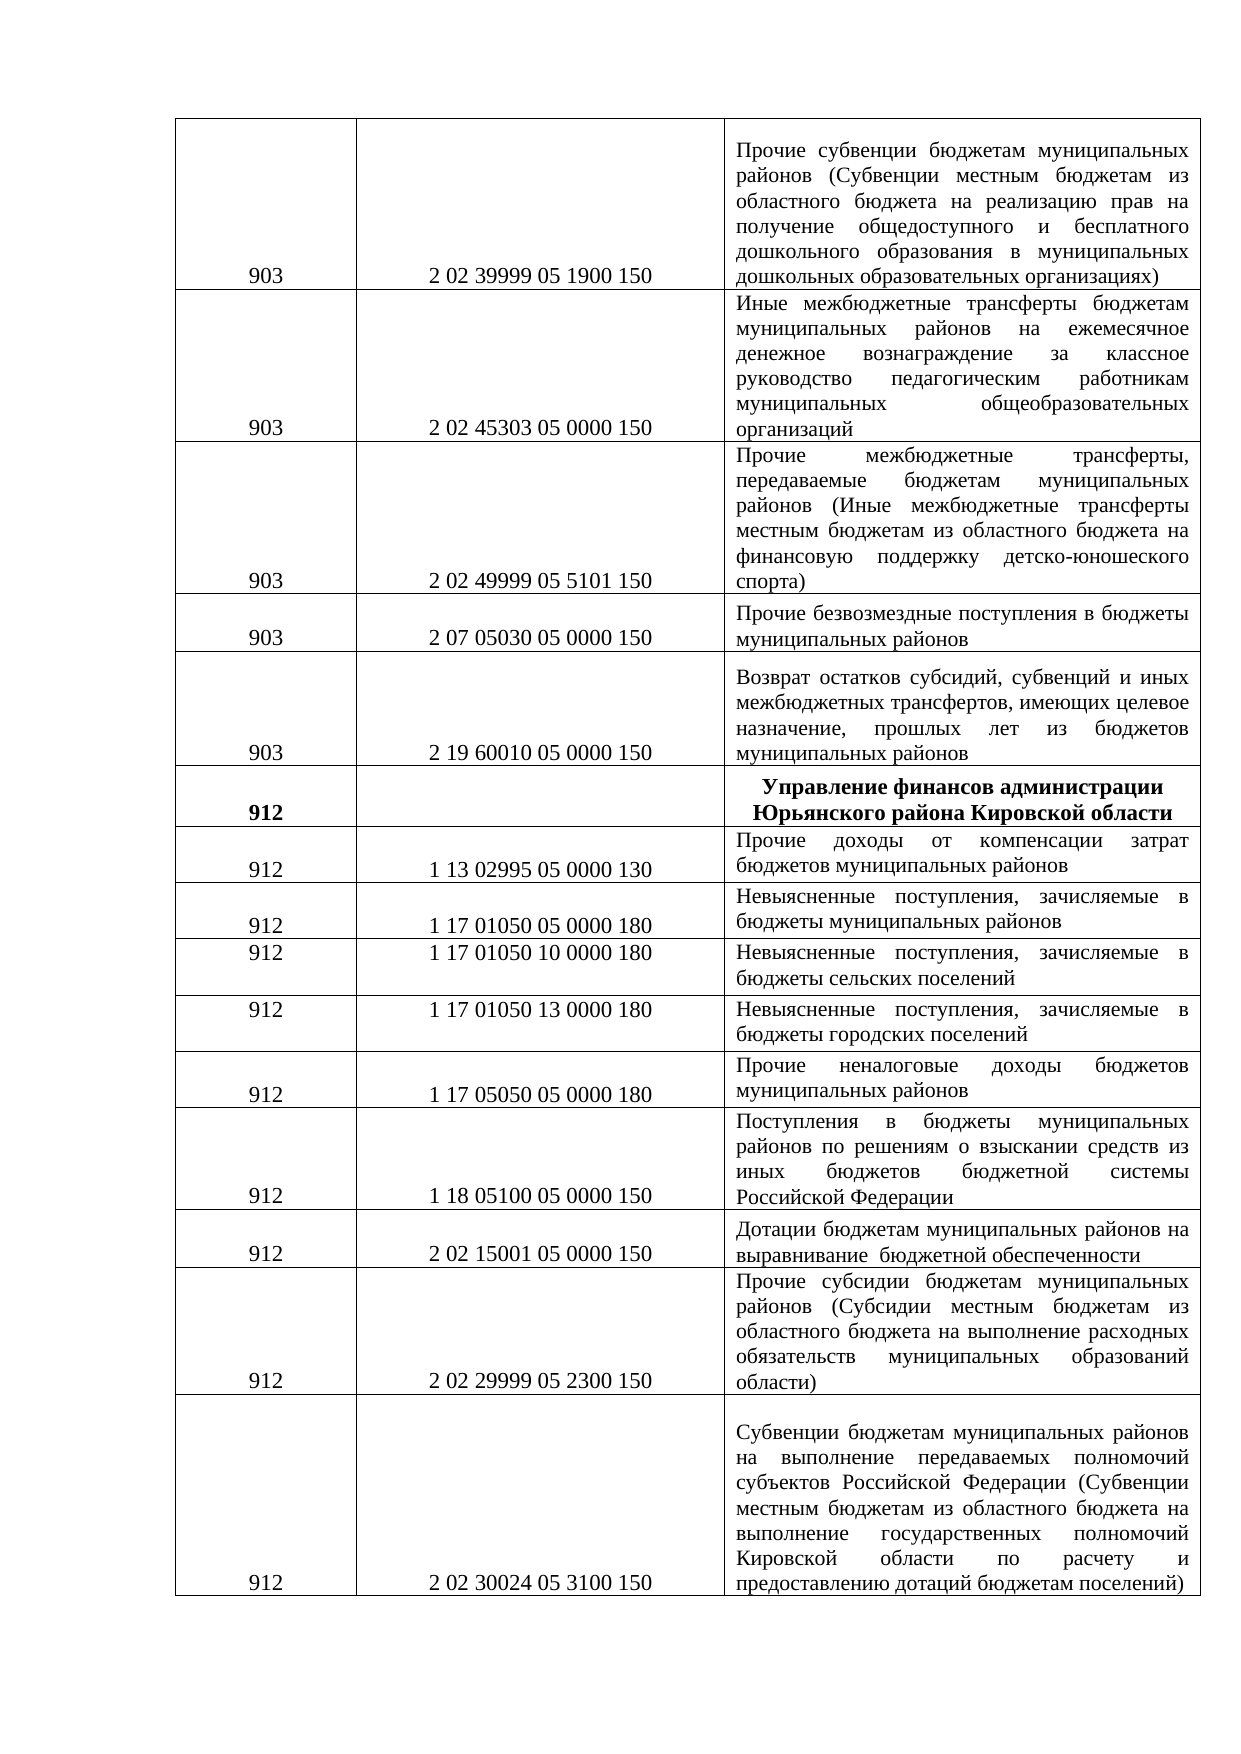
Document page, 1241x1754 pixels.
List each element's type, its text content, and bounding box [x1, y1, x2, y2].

table_cell 912 [176, 827, 356, 882]
table_cell Возврат остатков субсидий, субвенций и иных межбюджетных трансфертов, имеющих целевое назначение, прошлых лет из бюджетов муниципальных районов [725, 652, 1200, 765]
table_cell 2 02 15001 05 0000 150 [357, 1210, 724, 1267]
table_cell Дотации бюджетам муниципальных районов на выравнивание бюджетной обеспеченности [725, 1210, 1200, 1267]
table_cell 1 18 05100 05 0000 150 [357, 1108, 724, 1209]
table_cell 2 02 30024 05 3100 150 [357, 1395, 724, 1595]
table_cell 2 02 49999 05 5101 150 [357, 442, 724, 593]
table_cell Прочие неналоговые доходы бюджетов муниципальных районов [725, 1052, 1200, 1107]
table_cell Невыясненные поступления, зачисляемые в бюджеты городских поселений [725, 996, 1200, 1051]
table_cell 903 [176, 652, 356, 765]
table_cell 912 [176, 996, 356, 1051]
table_cell 1 17 01050 13 0000 180 [357, 996, 724, 1051]
table_cell Прочие безвозмездные поступления в бюджеты муниципальных районов [725, 594, 1200, 651]
table_cell 1 17 01050 10 0000 180 [357, 939, 724, 994]
table_cell Прочие субсидии бюджетам муниципальных районов (Субсидии местным бюджетам из областного бюджета на выполнение расходных обязательств муниципальных образований области) [725, 1268, 1200, 1394]
table_cell Невыясненные поступления, зачисляемые в бюджеты сельских поселений [725, 939, 1200, 994]
table_cell [357, 766, 724, 826]
table_cell 1 13 02995 05 0000 130 [357, 827, 724, 882]
table_cell 912 [176, 766, 356, 826]
table_cell 903 [176, 442, 356, 593]
table_cell Прочие субвенции бюджетам муниципальных районов (Субвенции местным бюджетам из областного бюджета на реализацию прав на получение общедоступного и бесплатного дошкольного образования в муниципальных дошкольных образовательных организациях) [725, 119, 1200, 288]
table_cell Поступления в бюджеты муниципальных районов по решениям о взыскании средств из иных бюджетов бюджетной системы Российской Федерации [725, 1108, 1200, 1209]
table_cell 2 07 05030 05 0000 150 [357, 594, 724, 651]
table_cell 903 [176, 119, 356, 288]
table_cell Иные межбюджетные трансферты бюджетам муниципальных районов на ежемесячное денежное вознаграждение за классное руководство педагогическим работникам муниципальных общеобразовательных организаций [725, 290, 1200, 441]
table_cell 912 [176, 939, 356, 994]
table_cell 912 [176, 883, 356, 938]
table_cell 2 02 45303 05 0000 150 [357, 290, 724, 441]
table_cell Управление финансов администрации Юрьянского района Кировской области [725, 766, 1200, 826]
table_cell 2 02 39999 05 1900 150 [357, 119, 724, 288]
table_cell 2 02 29999 05 2300 150 [357, 1268, 724, 1394]
table_cell 912 [176, 1395, 356, 1595]
table_cell 912 [176, 1210, 356, 1267]
table_cell Субвенции бюджетам муниципальных районов на выполнение передаваемых полномочий субъектов Российской Федерации (Субвенции местным бюджетам из областного бюджета на выполнение государственных полномочий Кировской области по расчету и предоставлению дотаций бюджетам поселений) [725, 1395, 1200, 1595]
table_cell 912 [176, 1108, 356, 1209]
table_cell 2 19 60010 05 0000 150 [357, 652, 724, 765]
table_cell 912 [176, 1052, 356, 1107]
table_cell 912 [176, 1268, 356, 1394]
table_cell 903 [176, 290, 356, 441]
table_cell 1 17 01050 05 0000 180 [357, 883, 724, 938]
table_cell 1 17 05050 05 0000 180 [357, 1052, 724, 1107]
table_cell Невыясненные поступления, зачисляемые в бюджеты муниципальных районов [725, 883, 1200, 938]
table_cell 903 [176, 594, 356, 651]
table_cell Прочие доходы от компенсации затрат бюджетов муниципальных районов [725, 827, 1200, 882]
table_cell Прочие межбюджетные трансферты, передаваемые бюджетам муниципальных районов (Иные межбюджетные трансферты местным бюджетам из областного бюджета на финансовую поддержку детско-юношеского спорта) [725, 442, 1200, 593]
